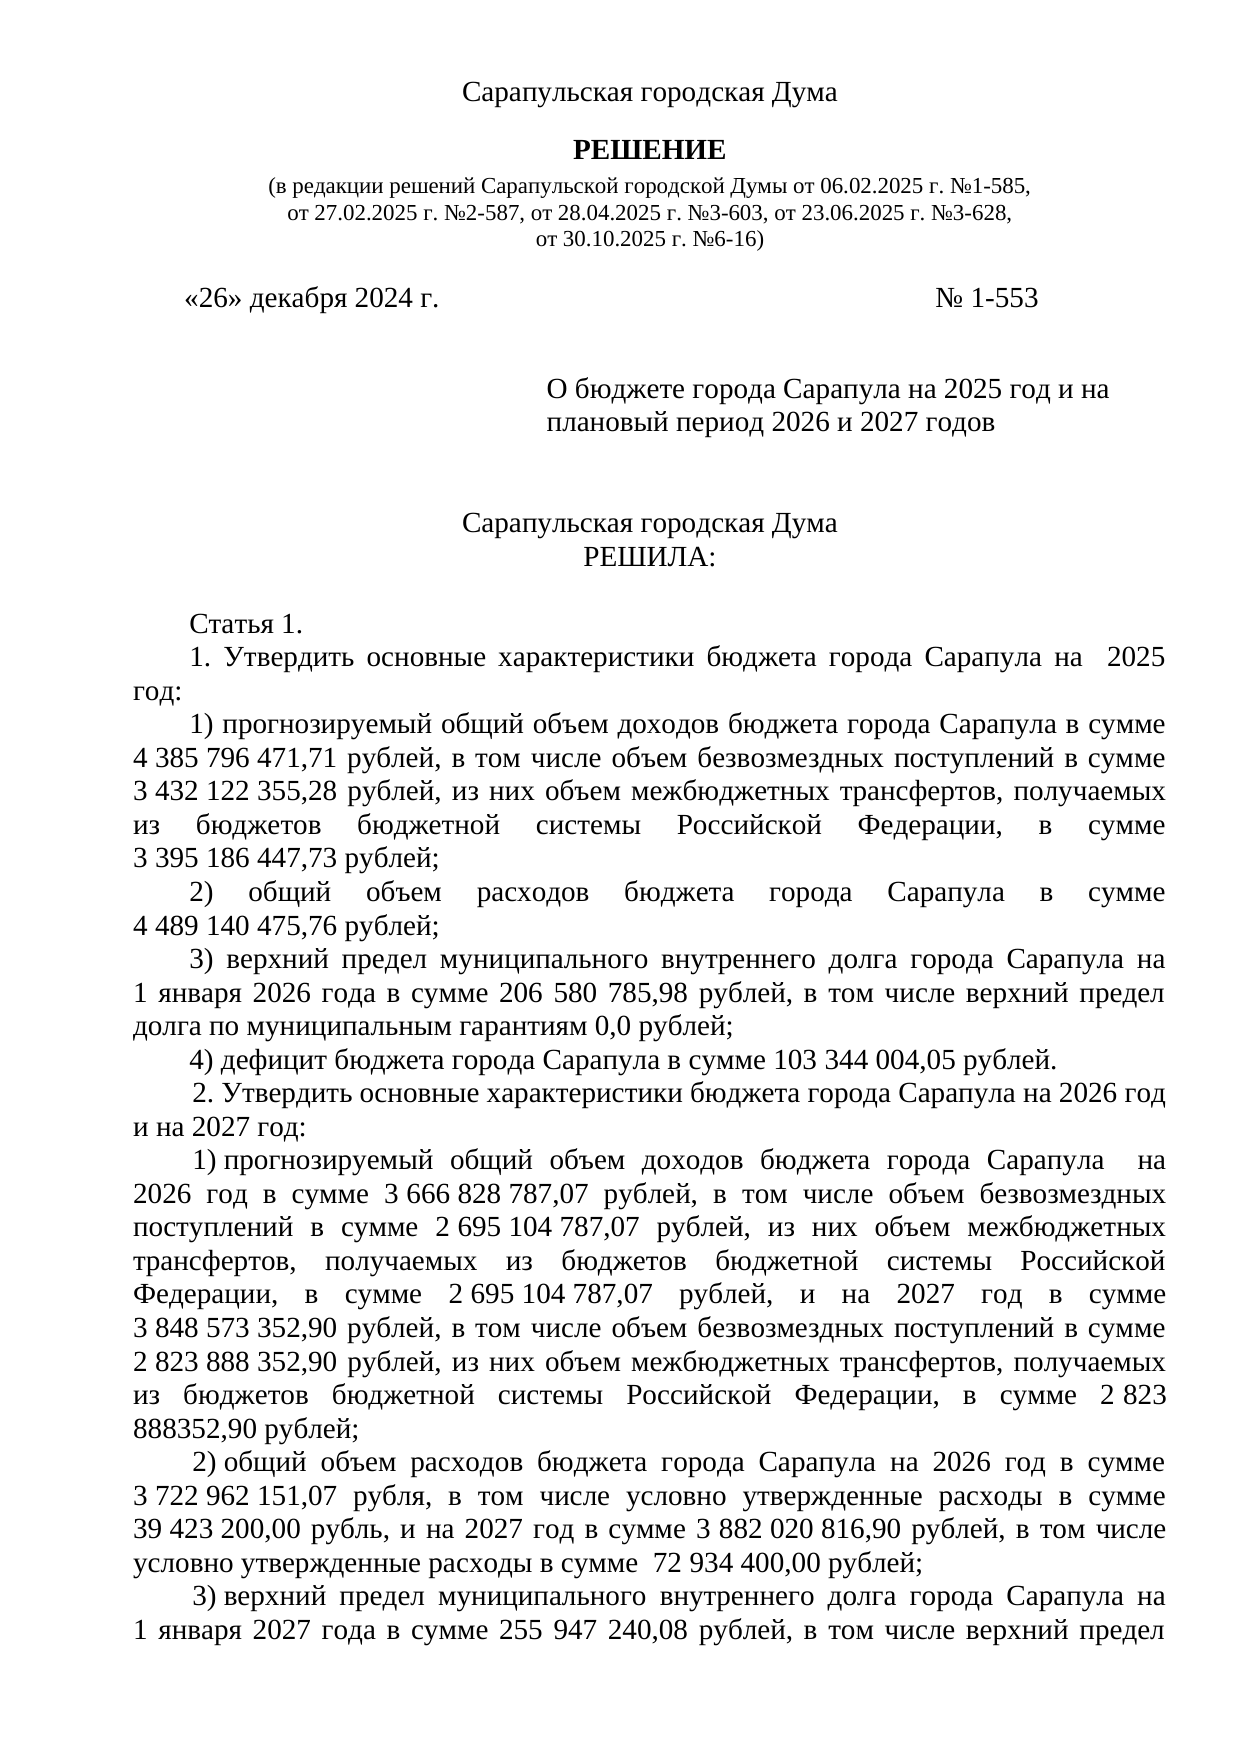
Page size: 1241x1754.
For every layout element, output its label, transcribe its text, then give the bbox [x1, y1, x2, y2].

subtitle РЕШЕНИЕ [133, 132, 1167, 166]
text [133, 1578, 1167, 1646]
text 1) прогнозируемый общий объем доходов бюджета города Сарапула в сумме 4 385 796 471,71 рублей, в том числе объем безвозмездных поступлений в сумме 3 432 122 355,28 рублей, из них объем межбюджетных трансфертов, получаемых из бюджетов бюджетной системы Российской Федерации, в сумме 3 395 186 447,73 рублей; [133, 706, 1167, 874]
text Сарапульская городская Дума [133, 505, 1167, 539]
text 2. Утвердить основные характеристики бюджета города Сарапула на 2026 год и на 2027 год: [133, 1075, 1167, 1142]
text от 30.10.2025 г. №6-16) [133, 225, 1167, 251]
text 3) верхний предел муниципального внутреннего долга города Сарапула на 1 января 2026 года в сумме 206 580 785,98 рублей, в том числе верхний предел долга по муниципальным гарантиям 0,0 рублей; [133, 941, 1167, 1042]
text (в редакции решений Сарапульской городской Думы от 06.02.2025 г. №1-585, [133, 172, 1167, 198]
text от 27.02.2025 г. №2-587, от 28.04.2025 г. №3-603, от 23.06.2025 г. №3-628, [133, 198, 1167, 225]
text «26» декабря 2024 г. № 1-553 [133, 280, 1167, 313]
text 2) общий объем расходов бюджета города Сарапула на 2026 год в сумме 3 722 962 151,07 рубля, в том числе условно утвержденные расходы в сумме 39 423 200,00 рубль, и на 2027 год в сумме 3 882 020 816,90 рублей, в том числе условно утвержденные расходы в сумме 72 934 400,00 рублей; [133, 1444, 1167, 1578]
subtitle Сарапульская городская Дума [133, 74, 1167, 107]
text 4) дефицит бюджета города Сарапула в сумме 103 344 004,05 рублей. [133, 1042, 1167, 1075]
text 2) общий объем расходов бюджета города Сарапула в сумме 4 489 140 475,76 рублей; [133, 874, 1167, 941]
text 1. Утвердить основные характеристики бюджета города Сарапула на 2025 год: [133, 639, 1167, 706]
text 1) прогнозируемый общий объем доходов бюджета города Сарапула на 2026 год в сумме 3 666 828 787,07 рублей, в том числе объем безвозмездных поступлений в сумме 2 695 104 787,07 рублей, из них объем межбюджетных трансфертов, получаемых из бюджетов бюджетной системы Российской Федерации, в сумме 2 695 104 787,07 рублей, и на 2027 год в сумме 3 848 573 352,90 рублей, в том числе объем безвозмездных поступлений в сумме 2 823 888 352,90 рублей, из них объем межбюджетных трансфертов, получаемых из бюджетов бюджетной системы Российской Федерации, в сумме 2 823 888352,90 рублей; [133, 1142, 1167, 1444]
text РЕШИЛА: [133, 539, 1167, 572]
text О бюджете города Сарапула на 2025 год и на плановый период 2026 и 2027 годов [546, 371, 1167, 438]
text Статья 1. [133, 606, 1167, 639]
